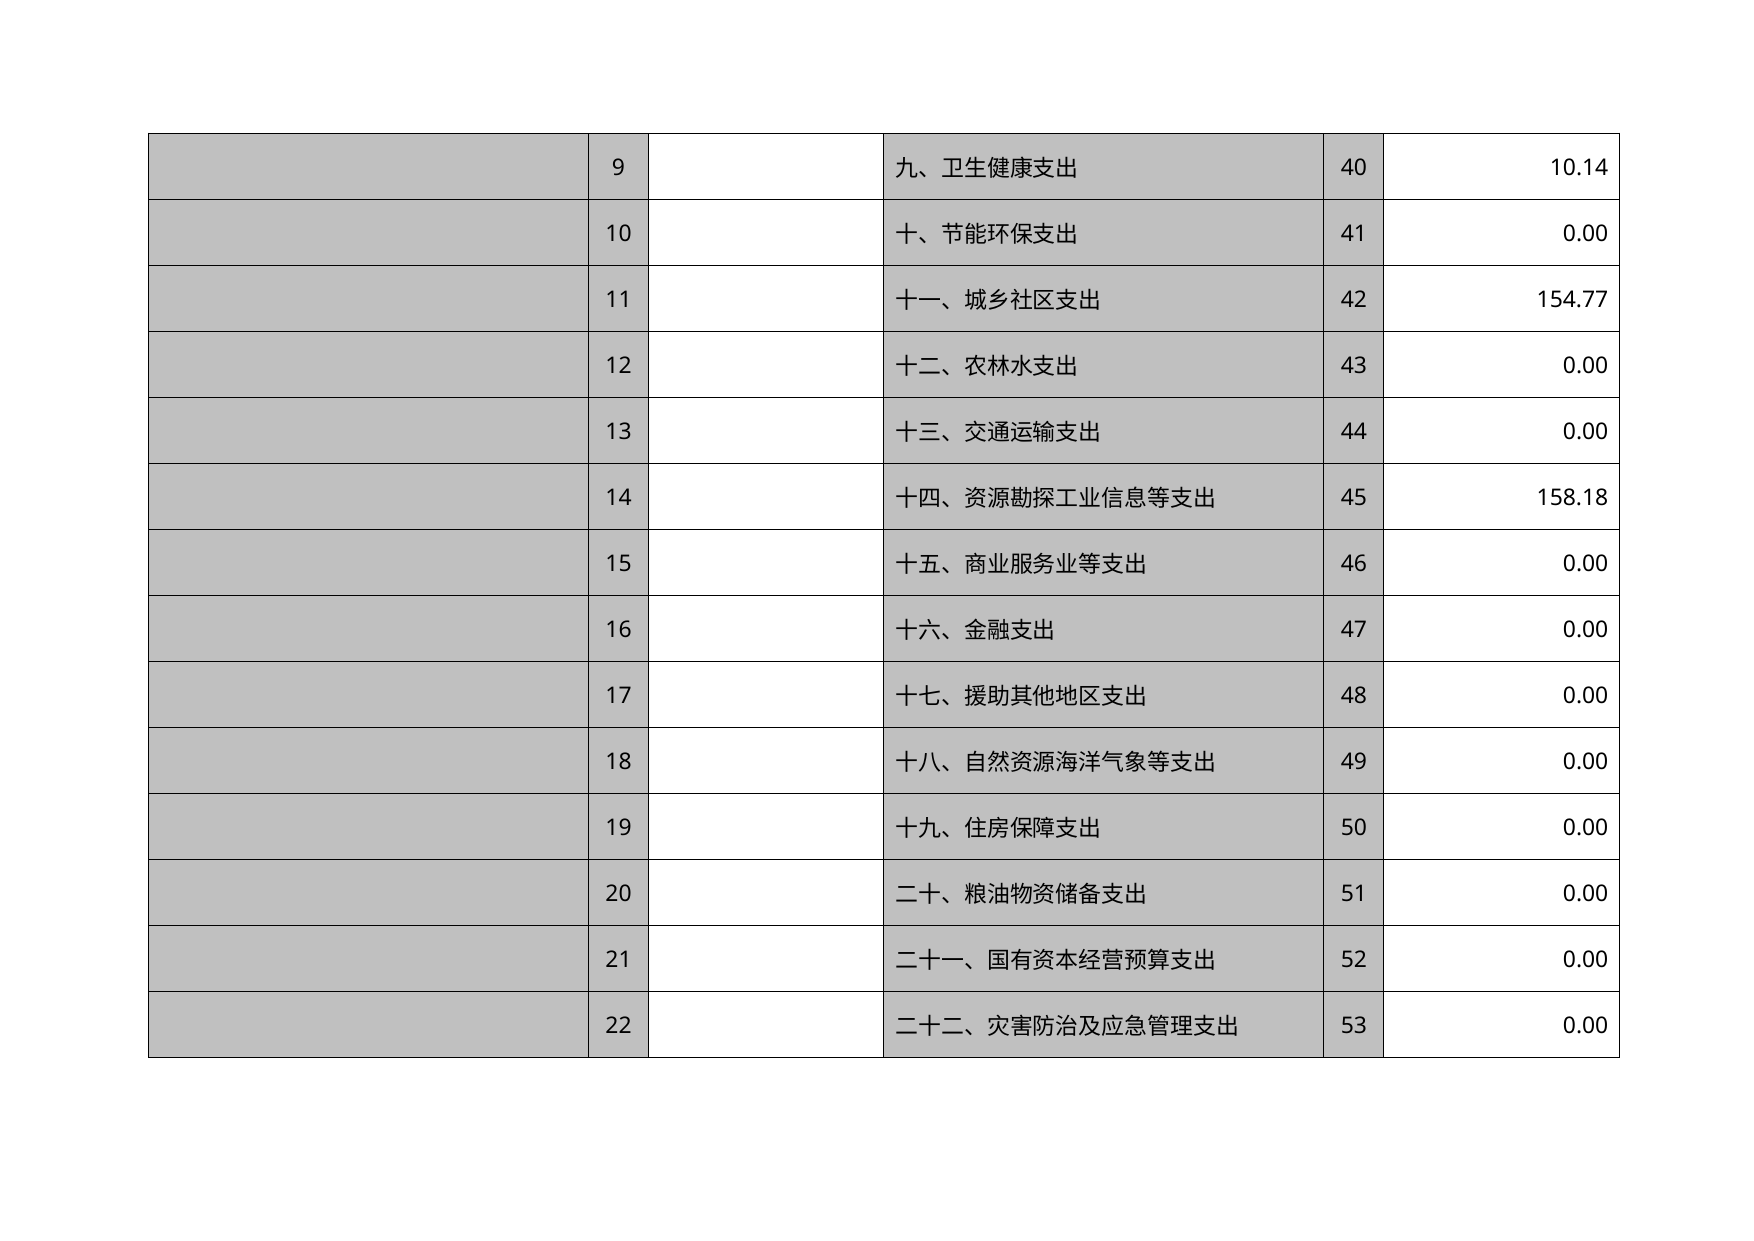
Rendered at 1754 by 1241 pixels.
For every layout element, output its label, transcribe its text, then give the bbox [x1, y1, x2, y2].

table_cell 43 [1324, 332, 1383, 397]
table_cell [149, 596, 588, 661]
table_cell 九、卫生健康支出 [884, 134, 1323, 199]
table_cell 40 [1324, 134, 1383, 199]
table_cell [649, 332, 883, 397]
table_cell 二十二、灾害防治及应急管理支出 [884, 992, 1323, 1057]
table_cell 10 [589, 200, 648, 265]
table_cell 14 [589, 464, 648, 529]
table_cell [649, 530, 883, 595]
table_cell 16 [589, 596, 648, 661]
table_cell [649, 596, 883, 661]
table_cell [149, 728, 588, 793]
table_cell 二十一、国有资本经营预算支出 [884, 926, 1323, 991]
table_cell 15 [589, 530, 648, 595]
table_cell [149, 134, 588, 199]
table_cell 49 [1324, 728, 1383, 793]
table_cell 二十、粮油物资储备支出 [884, 860, 1323, 925]
table_cell 0.00 [1384, 530, 1619, 595]
table_cell 41 [1324, 200, 1383, 265]
table_cell [149, 266, 588, 331]
table_cell [149, 794, 588, 859]
table_cell [649, 464, 883, 529]
table_cell 十一、城乡社区支出 [884, 266, 1323, 331]
table_cell 0.00 [1384, 926, 1619, 991]
table_cell [149, 332, 588, 397]
table_cell [649, 926, 883, 991]
table_cell 50 [1324, 794, 1383, 859]
table_cell 47 [1324, 596, 1383, 661]
table_cell 45 [1324, 464, 1383, 529]
table_cell 十三、交通运输支出 [884, 398, 1323, 463]
table_cell 十二、农林水支出 [884, 332, 1323, 397]
table_cell 11 [589, 266, 648, 331]
table_cell 十六、金融支出 [884, 596, 1323, 661]
table_cell [149, 926, 588, 991]
table_cell [149, 662, 588, 727]
table_cell 51 [1324, 860, 1383, 925]
table_cell 10.14 [1384, 134, 1619, 199]
table_cell 158.18 [1384, 464, 1619, 529]
table_cell 13 [589, 398, 648, 463]
table_cell 154.77 [1384, 266, 1619, 331]
table_cell [649, 398, 883, 463]
table_cell 十七、援助其他地区支出 [884, 662, 1323, 727]
table_cell [649, 992, 883, 1057]
table_cell 0.00 [1384, 596, 1619, 661]
table_cell [149, 530, 588, 595]
table_cell [649, 266, 883, 331]
table_cell 42 [1324, 266, 1383, 331]
table_cell 十八、自然资源海洋气象等支出 [884, 728, 1323, 793]
table_cell [149, 464, 588, 529]
table_cell 0.00 [1384, 662, 1619, 727]
table_cell 十四、资源勘探工业信息等支出 [884, 464, 1323, 529]
table_cell 52 [1324, 926, 1383, 991]
table_cell [149, 200, 588, 265]
table_cell 0.00 [1384, 860, 1619, 925]
table_cell 20 [589, 860, 648, 925]
table_cell [649, 860, 883, 925]
table_cell 0.00 [1384, 332, 1619, 397]
table_cell 53 [1324, 992, 1383, 1057]
table_cell 46 [1324, 530, 1383, 595]
table_cell [149, 860, 588, 925]
table_cell 21 [589, 926, 648, 991]
table_cell 十五、商业服务业等支出 [884, 530, 1323, 595]
table_cell 22 [589, 992, 648, 1057]
table_cell 0.00 [1384, 398, 1619, 463]
table_cell 9 [589, 134, 648, 199]
table_cell 17 [589, 662, 648, 727]
table_cell 12 [589, 332, 648, 397]
table_cell 18 [589, 728, 648, 793]
table_cell 0.00 [1384, 728, 1619, 793]
table_cell 19 [589, 794, 648, 859]
table_cell [649, 134, 883, 199]
table_cell 0.00 [1384, 794, 1619, 859]
table_cell 十、节能环保支出 [884, 200, 1323, 265]
table_cell [649, 200, 883, 265]
table_cell 十九、住房保障支出 [884, 794, 1323, 859]
table_cell 0.00 [1384, 992, 1619, 1057]
table_cell 44 [1324, 398, 1383, 463]
table_cell [149, 398, 588, 463]
table_cell [649, 728, 883, 793]
table_cell 0.00 [1384, 200, 1619, 265]
table_cell 48 [1324, 662, 1383, 727]
table_cell [649, 662, 883, 727]
table_cell [649, 794, 883, 859]
table_cell [149, 992, 588, 1057]
